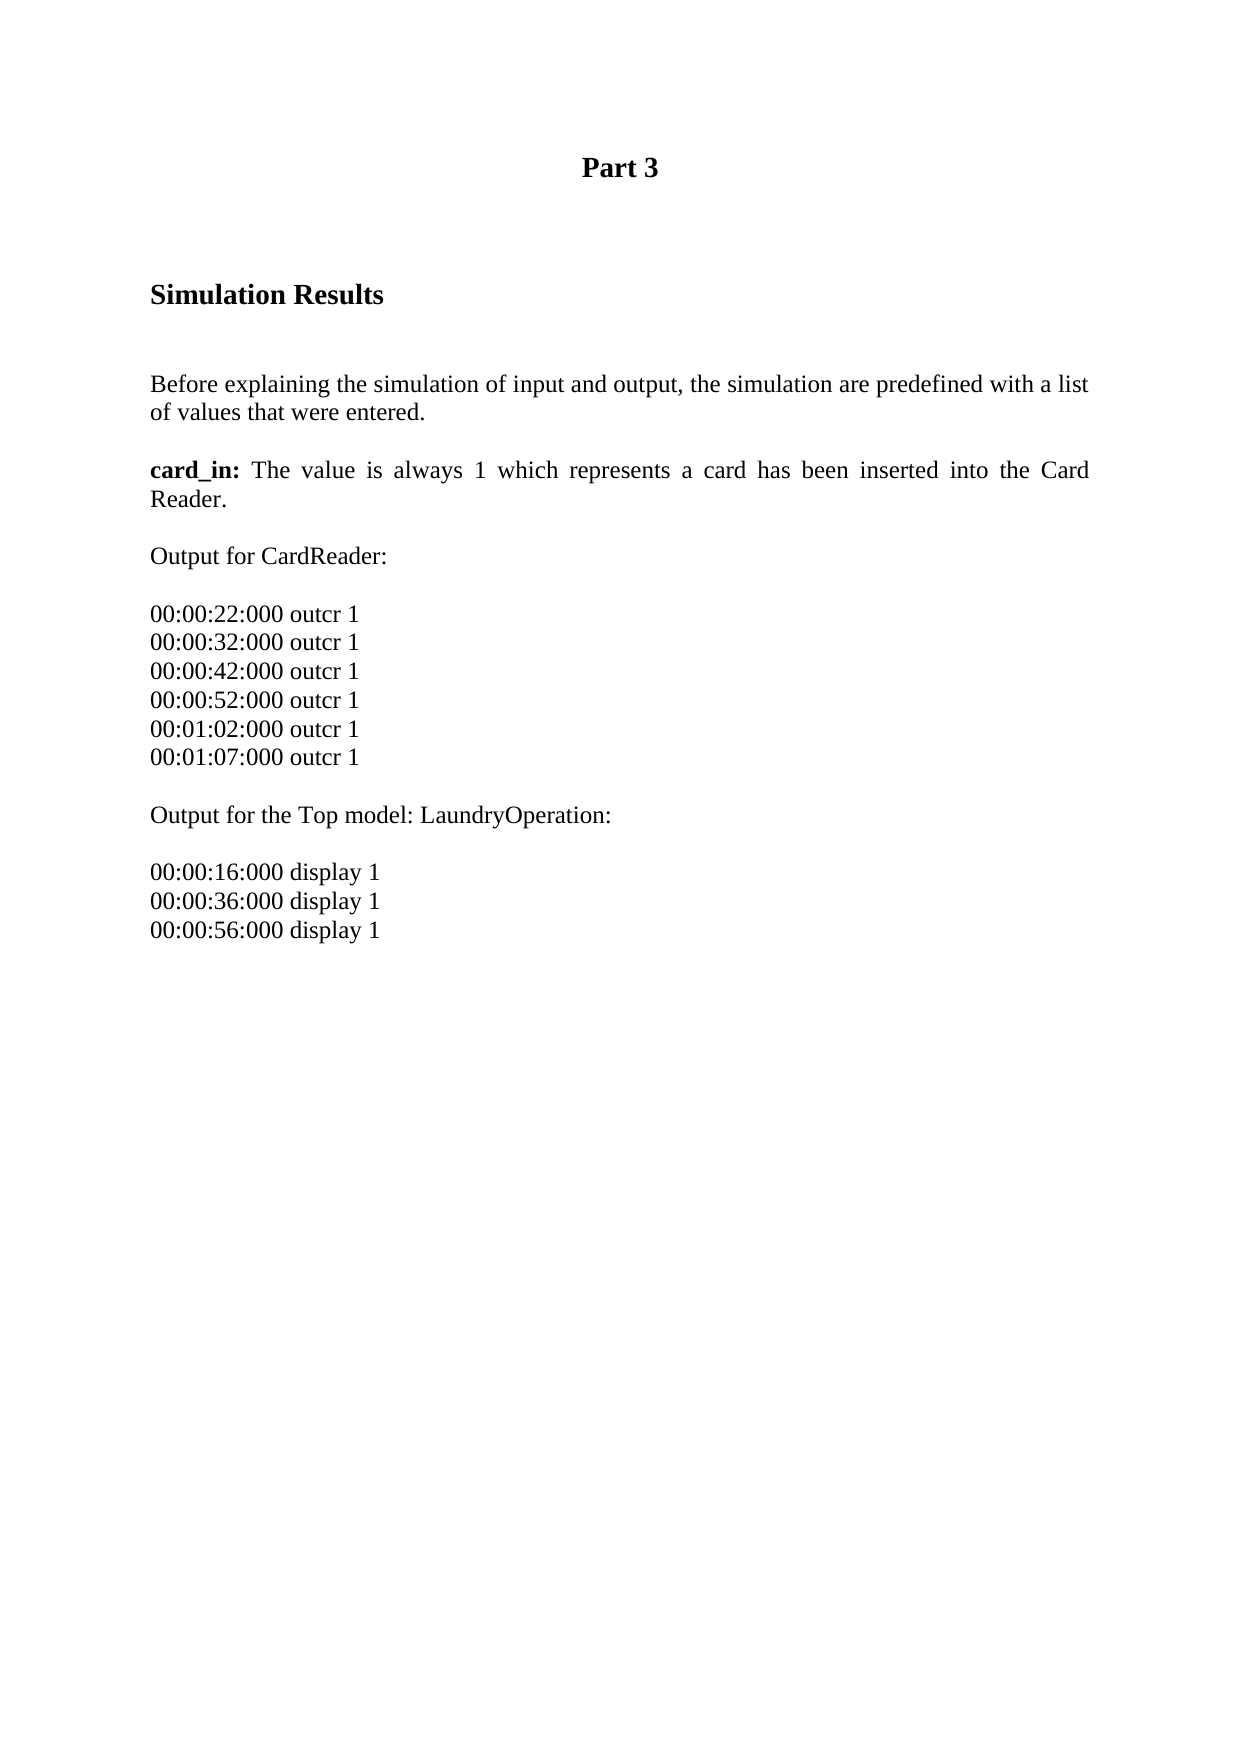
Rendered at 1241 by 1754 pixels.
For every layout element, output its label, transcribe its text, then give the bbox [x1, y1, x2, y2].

text 00:00:36:000 display 1 [150, 886, 1090, 915]
subtitle Simulation Results [150, 277, 1090, 311]
text 00:00:32:000 outcr 1 [150, 627, 1090, 656]
text Before explaining the simulation of input and output, the simulation are predefined with a list of values that were entered. [150, 369, 1090, 426]
text 00:01:02:000 outcr 1 [150, 714, 1090, 742]
subtitle Part 3 [150, 150, 1090, 183]
text 00:01:07:000 outcr 1 [150, 742, 1090, 771]
text 00:00:52:000 outcr 1 [150, 685, 1090, 714]
text Output for CardReader: [150, 541, 1090, 570]
text 00:00:56:000 display 1 [150, 915, 1090, 944]
text 00:00:42:000 outcr 1 [150, 656, 1090, 685]
text 00:00:16:000 display 1 [150, 857, 1090, 886]
text 00:00:22:000 outcr 1 [150, 599, 1090, 627]
text Output for the Top model: LaundryOperation: [150, 800, 1090, 829]
text card_in: The value is always 1 which represents a card has been inserted into the Card Reader. [150, 455, 1090, 512]
